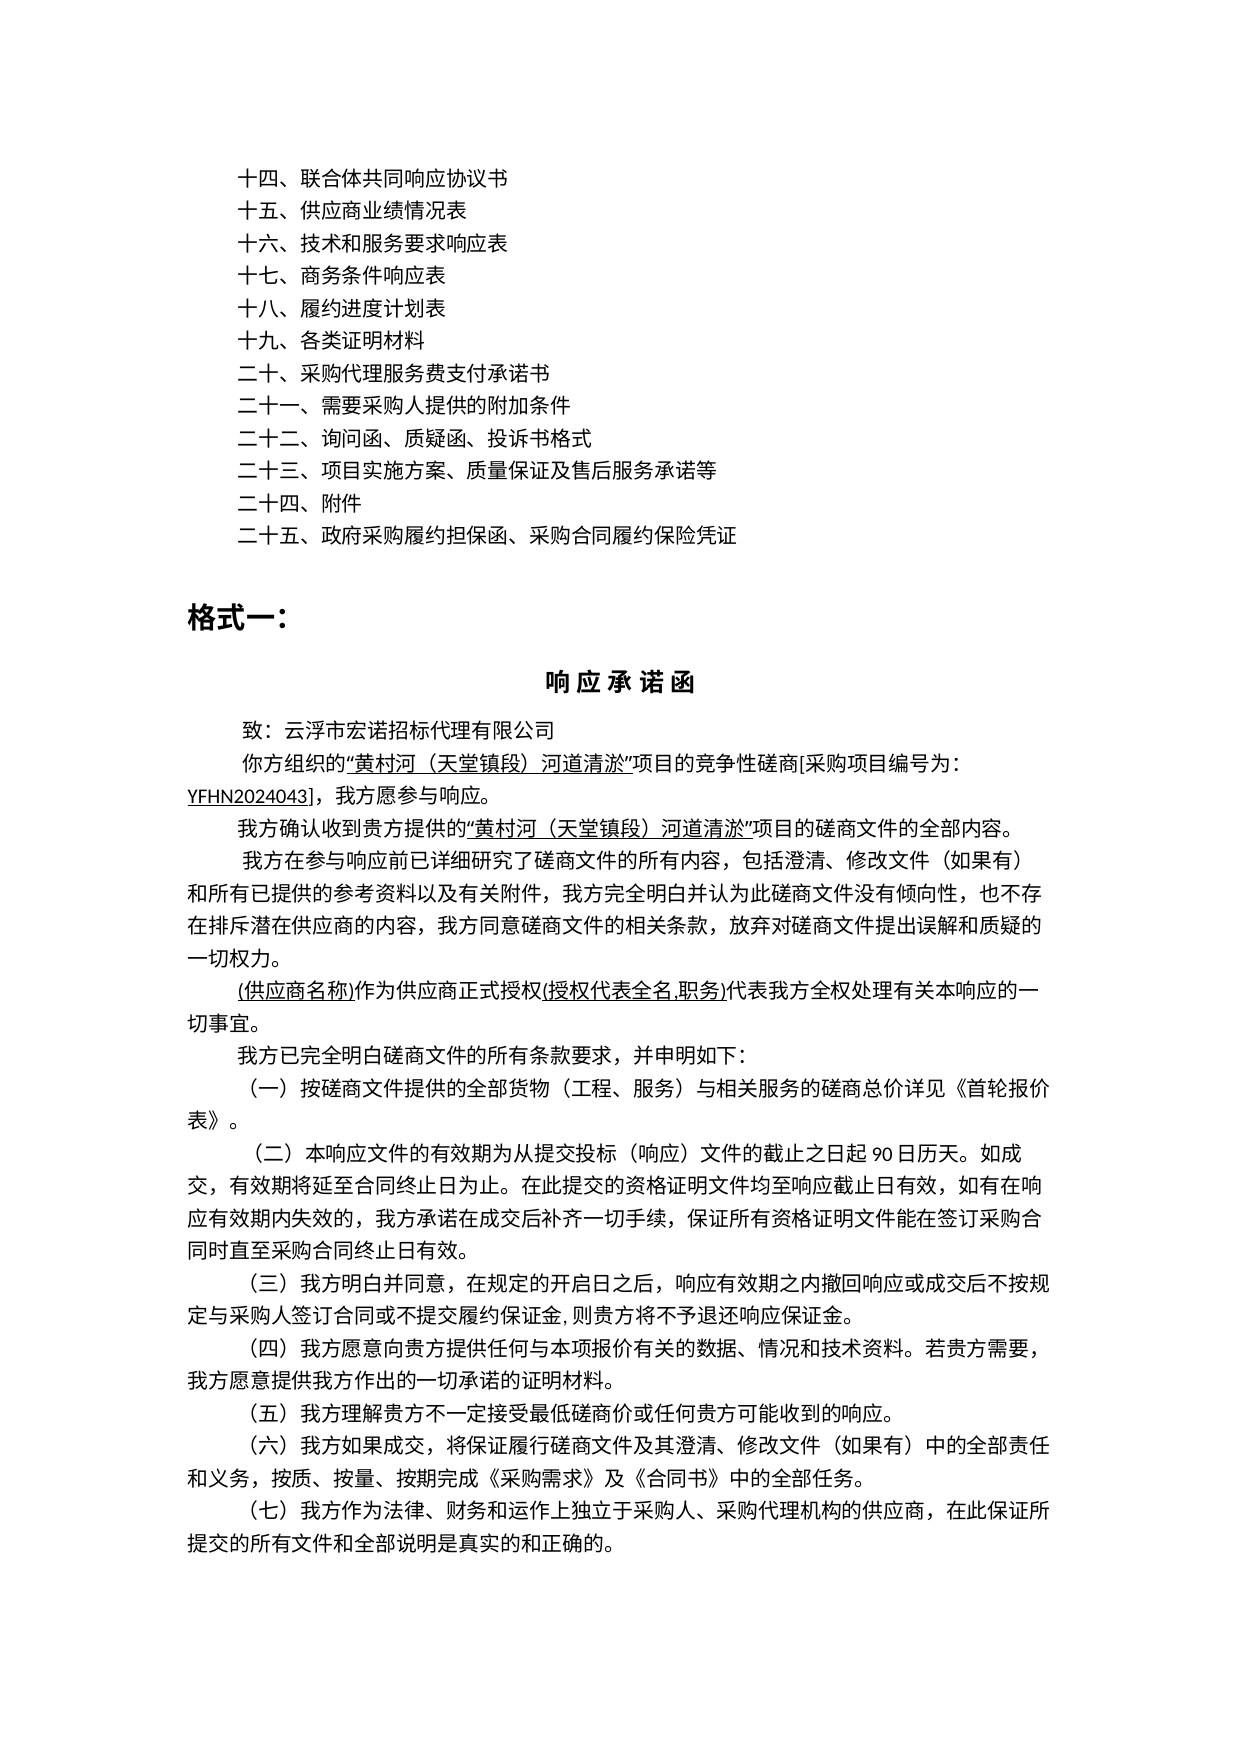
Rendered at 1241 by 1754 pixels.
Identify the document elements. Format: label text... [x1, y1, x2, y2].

text 我方已完全明白磋商文件的所有条款要求，并申明如下： [187, 1039, 1053, 1072]
text 十八、履约进度计划表 [187, 292, 1053, 324]
text 二十五、政府采购履约担保函、采购合同履约保险凭证 [187, 519, 1053, 552]
text 二十一、需要采购人提供的附加条件 [187, 389, 1053, 422]
text （二）本响应文件的有效期为从提交投标（响应）文件的截止之日起90日历天。如成交，有效期将延至合同终止日为止。在此提交的资格证明文件均至响应截止日有效，如有在响应有效期内失效的，我方承诺在成交后补齐一切手续，保证所有资格证明文件能在签订采购合同时直至采购合同终止日有效。 [187, 1137, 1053, 1267]
text （四）我方愿意向贵方提供任何与本项报价有关的数据、情况和技术资料。若贵方需要，我方愿意提供我方作出的一切承诺的证明材料。 [187, 1332, 1053, 1397]
text 二十、采购代理服务费支付承诺书 [187, 357, 1053, 389]
text 十四、联合体共同响应协议书 [187, 162, 1053, 194]
text (供应商名称)作为供应商正式授权(授权代表全名,职务)代表我方全权处理有关本响应的一切事宜。 [187, 974, 1053, 1039]
text （七）我方作为法律、财务和运作上独立于采购人、采购代理机构的供应商，在此保证所提交的所有文件和全部说明是真实的和正确的。 [187, 1494, 1053, 1559]
text （三）我方明白并同意，在规定的开启日之后，响应有效期之内撤回响应或成交后不按规定与采购人签订合同或不提交履约保证金, 则贵方将不予退还响应保证金。 [187, 1267, 1053, 1332]
text 十七、商务条件响应表 [187, 259, 1053, 292]
text 我方确认收到贵方提供的“黄村河（天堂镇段）河道清淤”项目的磋商文件的全部内容。 [187, 812, 1053, 844]
text 你方组织的“黄村河（天堂镇段）河道清淤”项目的竞争性磋商[采购项目编号为：YFHN2024043]，我方愿参与响应。 [187, 747, 1053, 812]
text 十九、各类证明材料 [187, 324, 1053, 357]
text 响 应 承 诺 函 [187, 649, 1053, 714]
text 我方在参与响应前已详细研究了磋商文件的所有内容，包括澄清、修改文件（如果有）和所有已提供的参考资料以及有关附件，我方完全明白并认为此磋商文件没有倾向性，也不存在排斥潜在供应商的内容，我方同意磋商文件的相关条款，放弃对磋商文件提出误解和质疑的一切权力。 [187, 844, 1053, 974]
text 二十三、项目实施方案、质量保证及售后服务承诺等 [187, 454, 1053, 487]
text 二十二、询问函、质疑函、投诉书格式 [187, 422, 1053, 454]
text （一）按磋商文件提供的全部货物（工程、服务）与相关服务的磋商总价详见《首轮报价表》。 [187, 1072, 1053, 1137]
text 十六、技术和服务要求响应表 [187, 227, 1053, 259]
text （五）我方理解贵方不一定接受最低磋商价或任何贵方可能收到的响应。 [187, 1397, 1053, 1429]
text 二十四、附件 [187, 487, 1053, 519]
text 致：云浮市宏诺招标代理有限公司 [187, 714, 1053, 747]
text 格式一： [187, 584, 1053, 649]
text （六）我方如果成交，将保证履行磋商文件及其澄清、修改文件（如果有）中的全部责任和义务，按质、按量、按期完成《采购需求》及《合同书》中的全部任务。 [187, 1429, 1053, 1494]
text 十五、供应商业绩情况表 [187, 194, 1053, 227]
